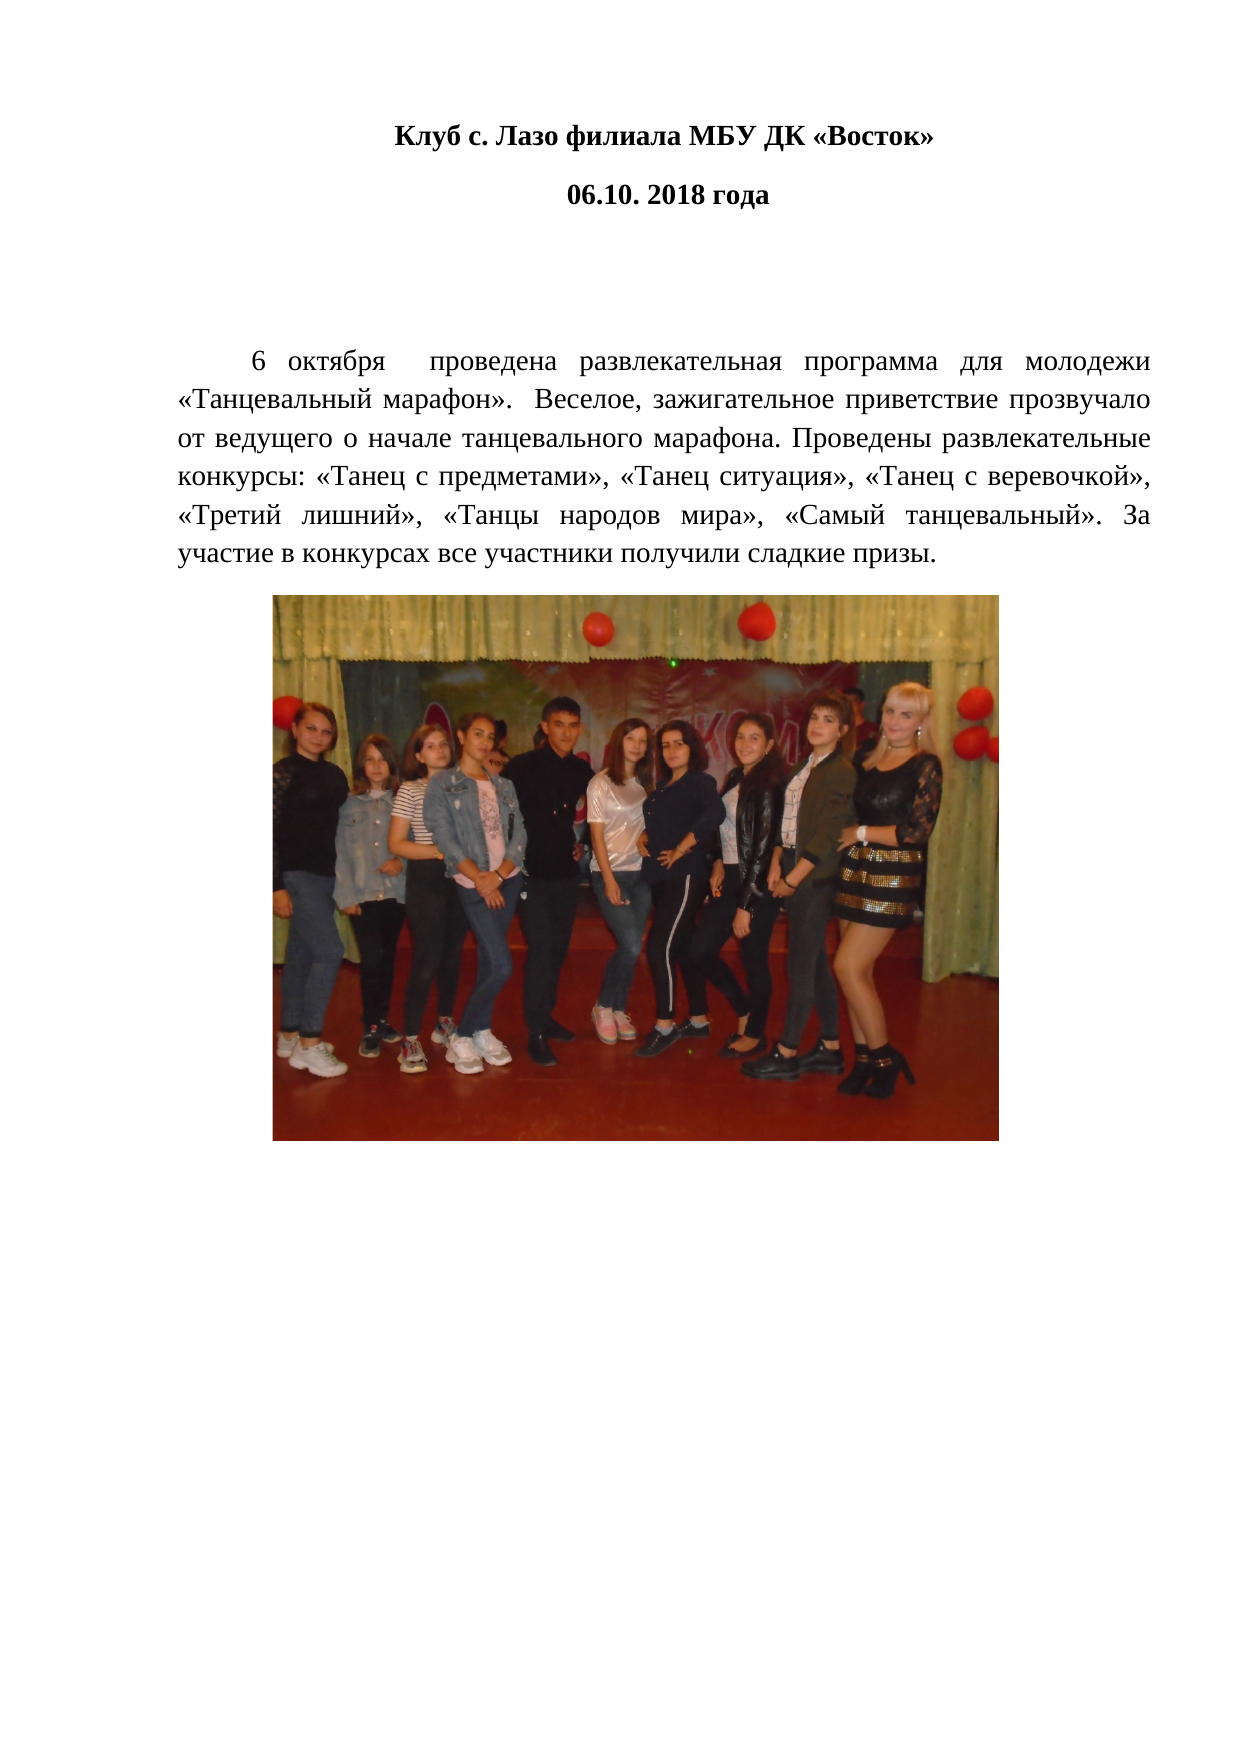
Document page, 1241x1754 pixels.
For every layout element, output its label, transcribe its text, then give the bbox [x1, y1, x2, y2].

text 06.10. 2018 года [177, 177, 1152, 211]
picture [272, 595, 999, 1141]
text 6 октября проведена развлекательная программа для молодежи «Танцевальный марафон». Веселое, зажигательное приветствие прозвучало от ведущего о начале танцевального марафона. Проведены развлекательные конкурсы: «Танец с предметами», «Танец ситуация», «Танец с веревочкой», «Третий лишний», «Танцы народов мира», «Самый танцевальный». За участие в конкурсах все участники получили сладкие призы. [177, 343, 1152, 569]
text Клуб с. Лазо филиала МБУ ДК «Восток» [177, 118, 1152, 152]
